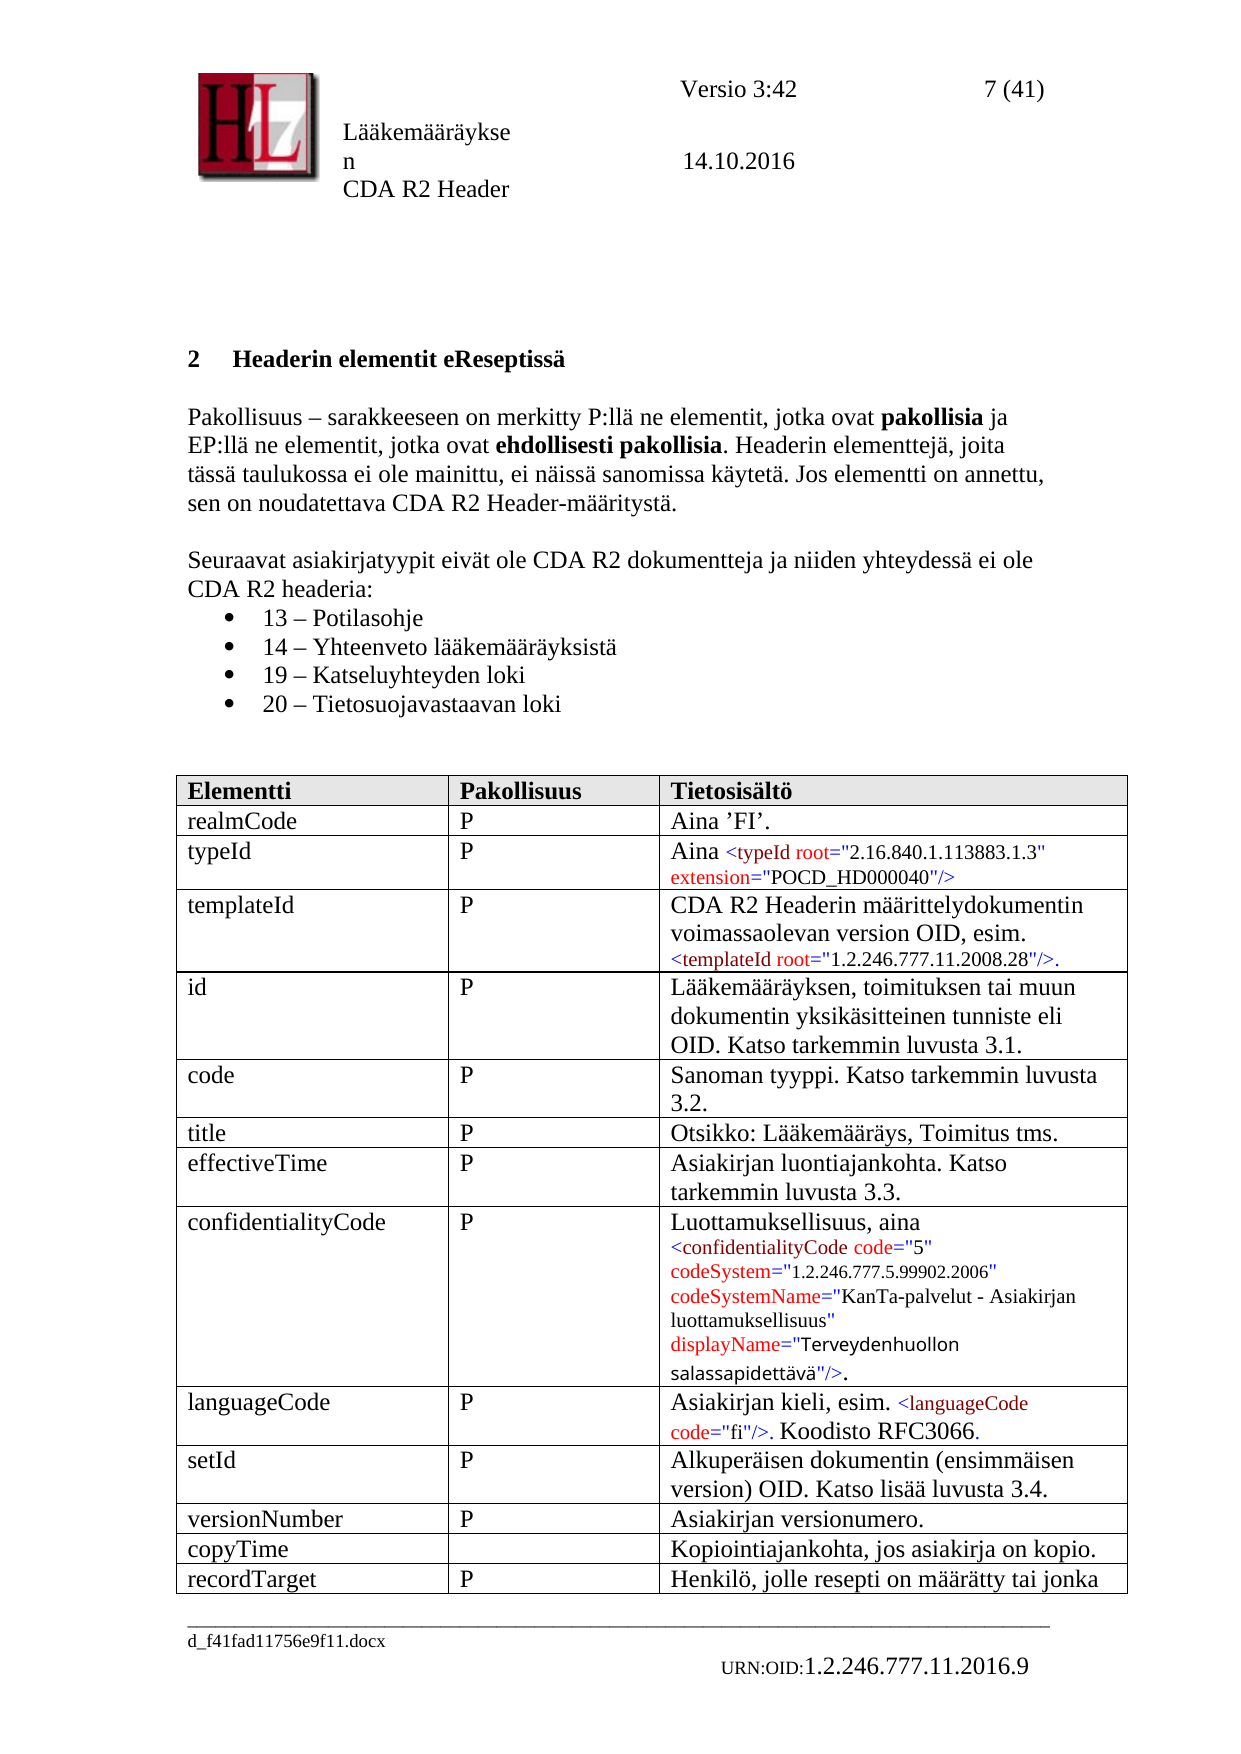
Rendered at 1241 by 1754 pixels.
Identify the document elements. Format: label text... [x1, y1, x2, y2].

table_cell id [177, 973, 448, 1059]
table_cell CDA R2 Headerin määrittelydokumentin voimassaolevan version OID, esim. <templateId root="1.2.246.777.11.2008.28"/>. [660, 890, 1127, 971]
table_cell P [449, 836, 659, 889]
text Pakollisuus – sarakkeeseen on merkitty P:llä ne elementit, jotka ovat pakollisia ja EP:llä ne elementit, jotka ovat ehdollisesti pakollisia. Headerin elementtejä, joita tässä taulukossa ei ole mainittu, ei näissä sanomissa käytetä. Jos elementti on annettu, sen on noudatettava CDA R2 Header-määritystä. [187, 402, 1053, 517]
table_cell Asiakirjan versionumero. [660, 1504, 1127, 1533]
table_cell [449, 1534, 659, 1563]
table_cell copyTime [177, 1534, 448, 1563]
table_cell Luottamuksellisuus, aina <confidentialityCode code="5" codeSystem="1.2.246.777.5.99902.2006" codeSystemName="KanTa-palvelut - Asiakirjan luottamuksellisuus" displayName="Terveydenhuollon salassapidettävä"/>. [660, 1207, 1127, 1386]
table_cell versionNumber [177, 1504, 448, 1533]
table_cell Asiakirjan luontiajankohta. Katso tarkemmin luvusta 3.3. [660, 1148, 1127, 1206]
table_cell realmCode [177, 806, 448, 835]
table_header Elementti [177, 776, 448, 805]
table_cell P [449, 806, 659, 835]
table_header Tietosisältö [660, 776, 1127, 805]
table_cell Asiakirjan kieli, esim. <languageCode code="fi"/>. Koodisto RFC3066. [660, 1387, 1127, 1444]
table_cell title [177, 1118, 448, 1147]
table_cell P [449, 1148, 659, 1206]
table_cell Lääkemääräyksen, toimituksen tai muun dokumentin yksikäsitteinen tunniste eli OID. Katso tarkemmin luvusta 3.1. [660, 973, 1127, 1059]
table_cell Aina <typeId root="2.16.840.1.113883.1.3" extension="POCD_HD000040"/> [660, 836, 1127, 889]
table_cell code [177, 1060, 448, 1117]
table_cell P [449, 1446, 659, 1503]
table_cell confidentialityCode [177, 1207, 448, 1386]
table_cell Henkilö, jolle resepti on määrätty tai jonka reseptiin toimitus on tehty. Katso tarkemmin luvusta 3.6. [660, 1564, 1127, 1592]
table_cell Aina ’FI’. [660, 806, 1127, 835]
table_cell Alkuperäisen dokumentin (ensimmäisen version) OID. Katso lisää luvusta 3.4. [660, 1446, 1127, 1503]
table_cell Kopiointiajankohta, jos asiakirja on kopio. [660, 1534, 1127, 1563]
list 19 – Katseluyhteyden loki [225, 660, 1053, 689]
table_cell P [449, 1207, 659, 1386]
text Seuraavat asiakirjatyypit eivät ole CDA R2 dokumentteja ja niiden yhteydessä ei ole CDA R2 headeria: [187, 545, 1053, 603]
table_cell effectiveTime [177, 1148, 448, 1206]
table_cell Otsikko: Lääkemääräys, Toimitus tms. [660, 1118, 1127, 1147]
picture [198, 73, 321, 182]
list 14 – Yhteenveto lääkemääräyksistä [225, 632, 1053, 660]
table_header Pakollisuus [449, 776, 659, 805]
table_cell P [449, 890, 659, 971]
subtitle Headerin elementit eReseptissä [187, 344, 1053, 373]
table_cell Sanoman tyyppi. Katso tarkemmin luvusta 3.2. [660, 1060, 1127, 1117]
list 13 – Potilasohje [225, 603, 1053, 632]
table_cell P [449, 1118, 659, 1147]
table_cell typeId [177, 836, 448, 889]
table_cell setId [177, 1446, 448, 1503]
list 20 – Tietosuojavastaavan loki [225, 689, 1053, 718]
table_cell templateId [177, 890, 448, 971]
table_cell P [449, 1564, 659, 1592]
table_cell recordTarget [177, 1564, 448, 1592]
table_cell P [449, 1387, 659, 1444]
table_cell P [449, 973, 659, 1059]
table_cell languageCode [177, 1387, 448, 1444]
table_cell P [449, 1504, 659, 1533]
table_cell P [449, 1060, 659, 1117]
